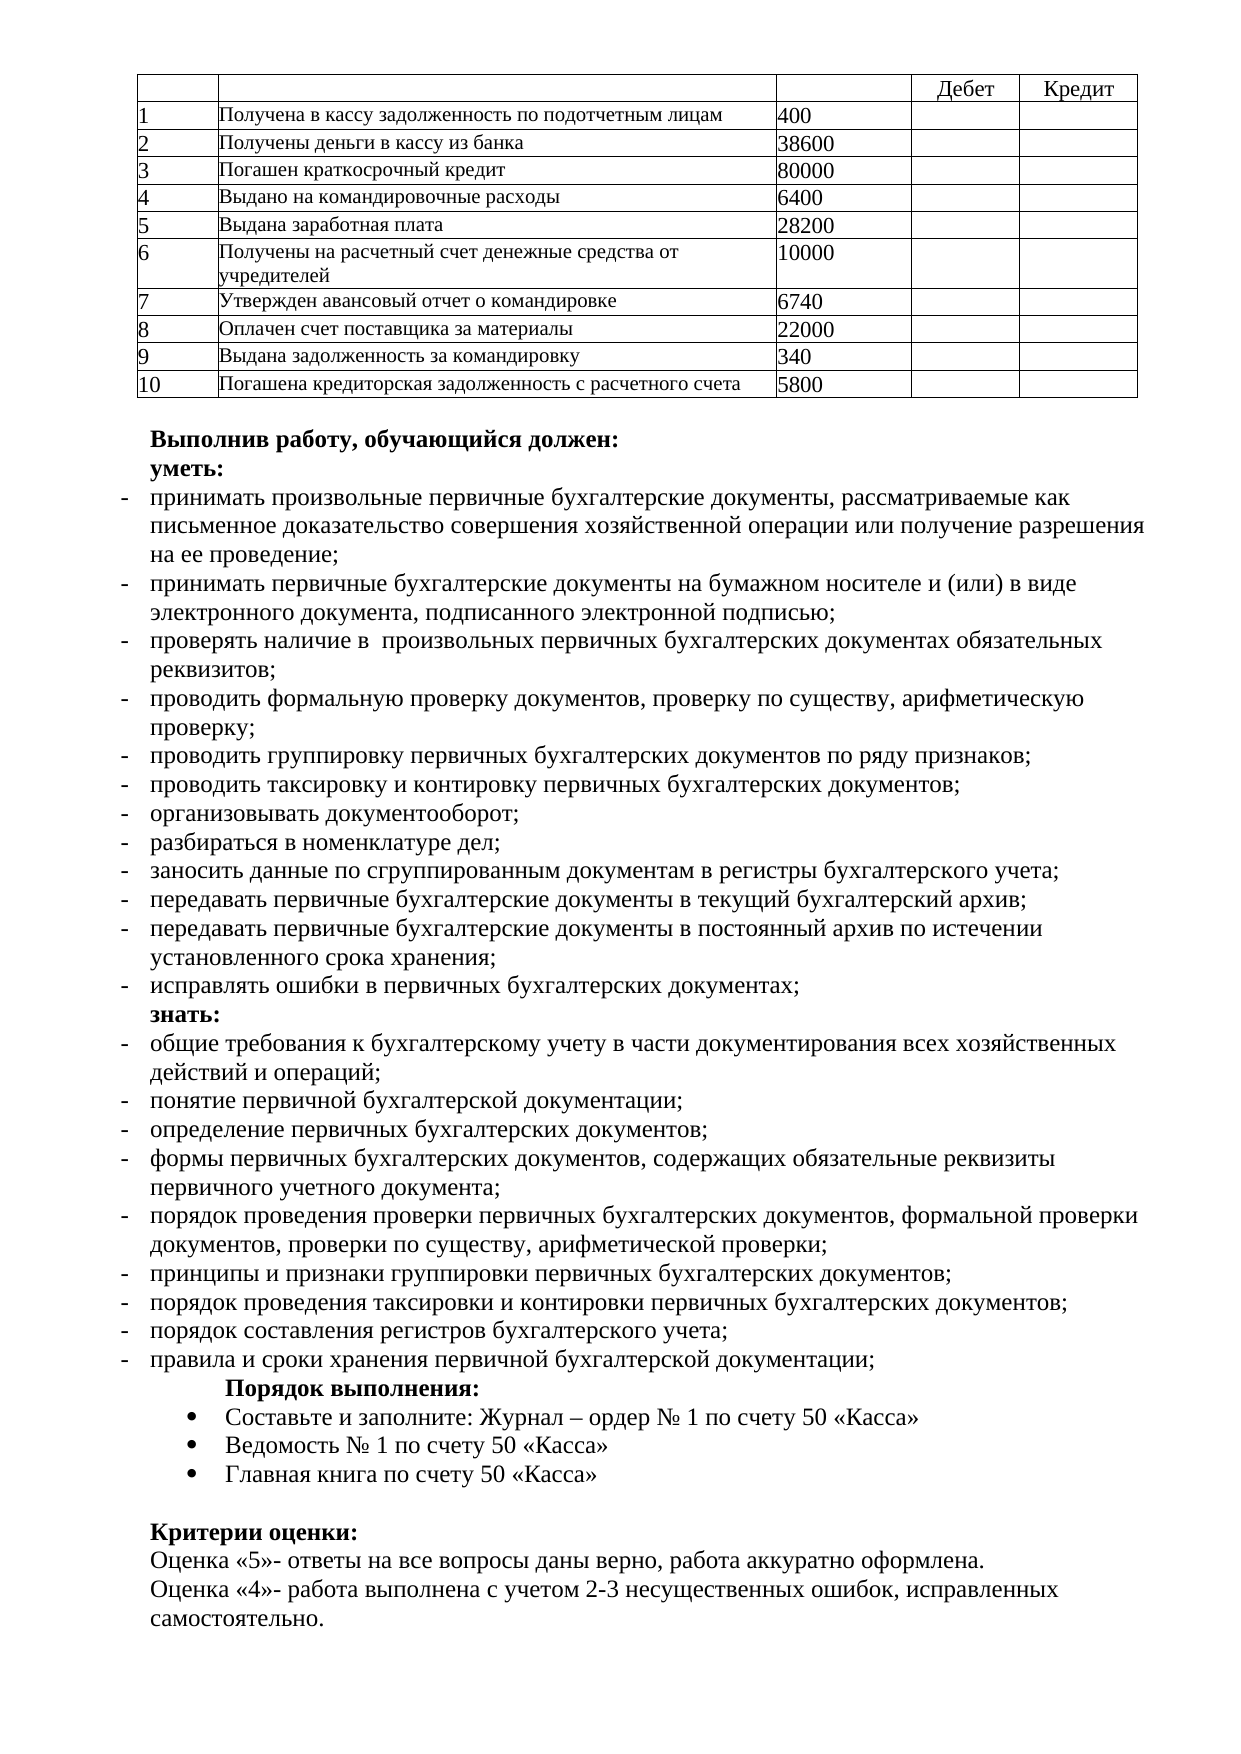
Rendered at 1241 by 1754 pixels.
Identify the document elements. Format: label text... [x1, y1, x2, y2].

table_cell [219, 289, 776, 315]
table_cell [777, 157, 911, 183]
list принимать произвольные первичные бухгалтерские документы, рассматриваемые как письменное доказательство совершения хозяйственной операции или получение разрешения на ее проведение; [120, 482, 1165, 568]
text Оценка «5»- ответы на все вопросы даны верно, работа аккуратно оформлена. [150, 1546, 1165, 1574]
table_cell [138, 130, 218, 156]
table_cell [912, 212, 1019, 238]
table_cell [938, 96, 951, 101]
list Ведомость № 1 по счету 50 «Касса» [187, 1431, 1165, 1459]
list заносить данные по сгруппированным документам в регистры бухгалтерского учета; [120, 856, 1165, 884]
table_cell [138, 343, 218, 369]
list понятие первичной бухгалтерской документации; [120, 1086, 1165, 1114]
list передавать первичные бухгалтерские документы в текущий бухгалтерский архив; [120, 884, 1165, 913]
list формы первичных бухгалтерских документов, содержащих обязательные реквизиты первичного учетного документа; [120, 1143, 1165, 1201]
list принимать первичные бухгалтерские документы на бумажном носителе и (или) в виде электронного документа, подписанного электронной подписью; [120, 568, 1165, 626]
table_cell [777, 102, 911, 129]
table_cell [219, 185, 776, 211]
list порядок проведения таксировки и контировки первичных бухгалтерских документов; [120, 1287, 1165, 1316]
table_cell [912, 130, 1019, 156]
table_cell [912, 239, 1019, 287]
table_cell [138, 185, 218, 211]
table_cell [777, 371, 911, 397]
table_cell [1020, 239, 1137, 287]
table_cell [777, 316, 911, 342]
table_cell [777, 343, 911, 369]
list проводить таксировку и контировку первичных бухгалтерских документов; [120, 769, 1165, 798]
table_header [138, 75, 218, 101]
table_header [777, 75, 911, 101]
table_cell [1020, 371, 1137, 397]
list порядок составления регистров бухгалтерского учета; [120, 1316, 1165, 1344]
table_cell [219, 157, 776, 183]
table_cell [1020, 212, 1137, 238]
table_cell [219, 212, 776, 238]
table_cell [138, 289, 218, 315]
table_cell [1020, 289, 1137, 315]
list правила и сроки хранения первичной бухгалтерской документации; [120, 1344, 1165, 1373]
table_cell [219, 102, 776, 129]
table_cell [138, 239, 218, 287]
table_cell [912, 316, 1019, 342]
list проводить формальную проверку документов, проверку по существу, арифметическую проверку; [120, 683, 1165, 741]
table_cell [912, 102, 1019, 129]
list порядок проведения проверки первичных бухгалтерских документов, формальной проверки документов, проверки по существу, арифметической проверки; [120, 1201, 1165, 1258]
list Порядок выполнения: [225, 1373, 1165, 1402]
list принципы и признаки группировки первичных бухгалтерских документов; [120, 1258, 1165, 1287]
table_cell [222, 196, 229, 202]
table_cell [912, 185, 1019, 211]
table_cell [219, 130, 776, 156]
list исправлять ошибки в первичных бухгалтерских документах; [120, 971, 1165, 999]
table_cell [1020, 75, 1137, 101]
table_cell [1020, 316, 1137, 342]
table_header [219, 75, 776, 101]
list разбираться в номенклатуре дел; [120, 827, 1165, 856]
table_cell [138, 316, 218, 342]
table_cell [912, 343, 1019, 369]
list общие требования к бухгалтерскому учету в части документирования всех хозяйственных действий и операций; [120, 1028, 1165, 1086]
text Выполнив работу, обучающийся должен: [150, 424, 1152, 453]
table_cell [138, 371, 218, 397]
list определение первичных бухгалтерских документов; [120, 1114, 1165, 1143]
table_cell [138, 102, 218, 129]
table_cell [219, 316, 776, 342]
list передавать первичные бухгалтерские документы в постоянный архив по истечении установленного срока хранения; [120, 913, 1165, 971]
text Оценка «4»- работа выполнена с учетом 2-3 несущественных ошибок, исправленных самостоятельно. [150, 1574, 1165, 1632]
list проверять наличие в произвольных первичных бухгалтерских документах обязательных реквизитов; [120, 626, 1165, 683]
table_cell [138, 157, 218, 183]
list Главная книга по счету 50 «Касса» [187, 1459, 1165, 1488]
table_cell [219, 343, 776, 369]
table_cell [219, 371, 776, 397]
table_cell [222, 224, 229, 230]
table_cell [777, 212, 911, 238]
list Составьте и заполните: Журнал – ордер № 1 по счету 50 «Касса» [187, 1402, 1165, 1431]
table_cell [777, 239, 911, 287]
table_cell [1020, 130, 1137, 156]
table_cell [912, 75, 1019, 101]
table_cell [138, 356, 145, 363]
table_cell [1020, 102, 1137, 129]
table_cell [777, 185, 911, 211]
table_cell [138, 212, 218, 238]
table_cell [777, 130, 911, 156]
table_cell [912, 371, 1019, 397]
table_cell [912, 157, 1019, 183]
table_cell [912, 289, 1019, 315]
text Критерии оценки: [150, 1517, 1165, 1546]
text уметь: [150, 453, 1165, 482]
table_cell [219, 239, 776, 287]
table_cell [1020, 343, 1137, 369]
list проводить группировку первичных бухгалтерских документов по ряду признаков; [120, 741, 1165, 769]
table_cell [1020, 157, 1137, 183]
text знать: [150, 999, 1165, 1028]
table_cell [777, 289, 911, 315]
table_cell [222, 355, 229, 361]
list организовывать документооборот; [120, 798, 1165, 827]
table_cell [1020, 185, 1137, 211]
